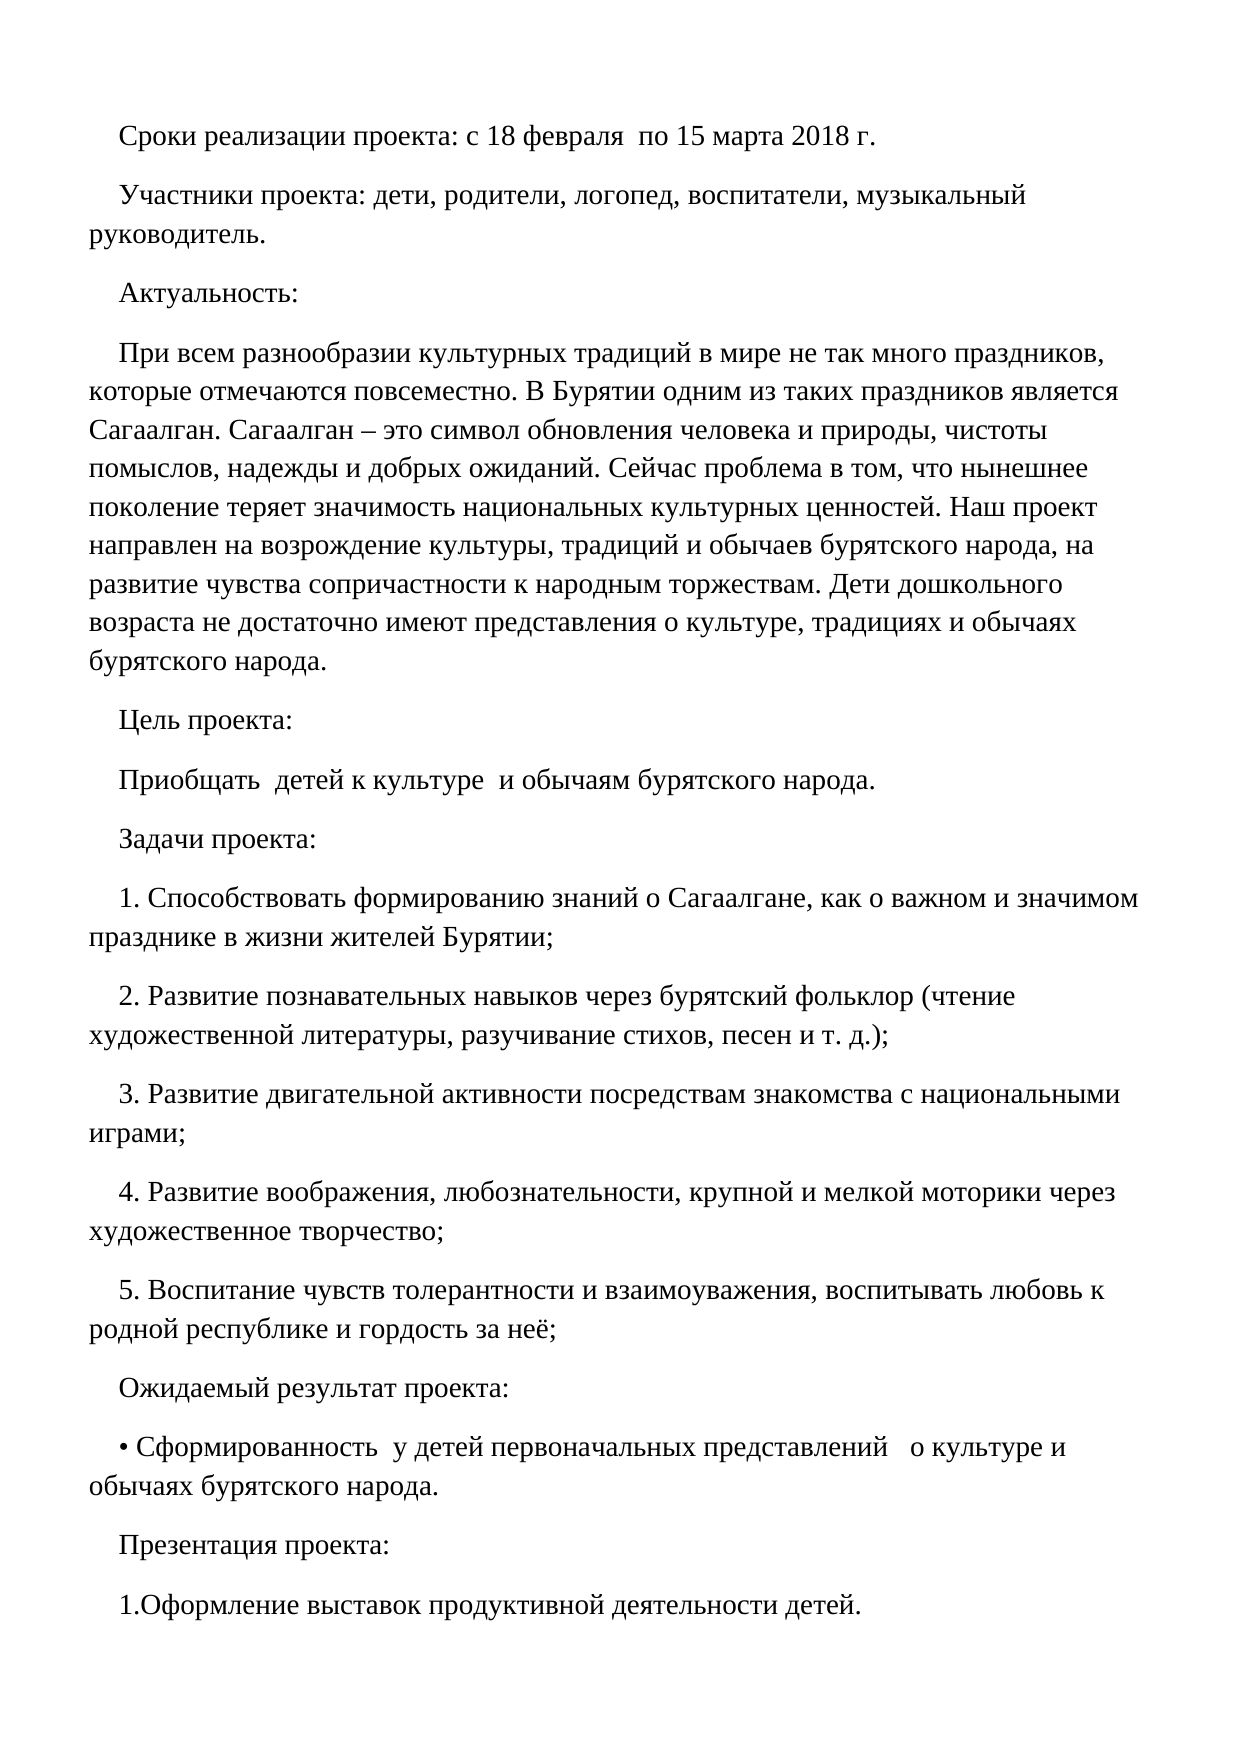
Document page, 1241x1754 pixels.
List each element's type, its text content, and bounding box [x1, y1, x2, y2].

text Сроки реализации проекта: с 18 февраля по 15 марта 2018 г. [89, 118, 1152, 152]
text Ожидаемый результат проекта: [89, 1370, 1152, 1404]
text Задачи проекта: [89, 821, 1152, 855]
text 1. Способствовать формированию знаний о Сагаалгане, как о важном и значимом празднике в жизни жителей Бурятии; [89, 881, 1152, 953]
text Приобщать детей к культуре и обычаям бурятского народа. [89, 762, 1152, 795]
text Участники проекта: дети, родители, логопед, воспитатели, музыкальный руководитель. [89, 177, 1152, 249]
text Цель проекта: [89, 702, 1152, 736]
text Актуальность: [89, 275, 1152, 309]
text Презентация проекта: [89, 1527, 1152, 1561]
text 4. Развитие воображения, любознательности, крупной и мелкой моторики через художественное творчество; [89, 1174, 1152, 1246]
text 5. Воспитание чувств толерантности и взаимоуважения, воспитывать любовь к родной республике и гордость за неё; [89, 1272, 1152, 1344]
text 1.Оформление выставок продуктивной деятельности детей. [89, 1587, 1152, 1620]
text 2. Развитие познавательных навыков через бурятский фольклор (чтение художественной литературы, разучивание стихов, песен и т. д.); [89, 978, 1152, 1051]
text При всем разнообразии культурных традиций в мире не так много праздников, которые отмечаются повсеместно. В Бурятии одним из таких праздников является Сагаалган. Сагаалган – это символ обновления человека и природы, чистоты помыслов, надежды и добрых ожиданий. Сейчас проблема в том, что нынешнее поколение теряет значимость национальных культурных ценностей. Наш проект направлен на возрождение культуры, традиций и обычаев бурятского народа, на развитие чувства сопричастности к народным торжествам. Дети дошкольного возраста не достаточно имеют представления о культуре, традициях и обычаях бурятского народа. [89, 335, 1152, 677]
text • Сформированность у детей первоначальных представлений о культуре и обычаях бурятского народа. [89, 1429, 1152, 1502]
text 3. Развитие двигательной активности посредствам знакомства с национальными играми; [89, 1076, 1152, 1148]
